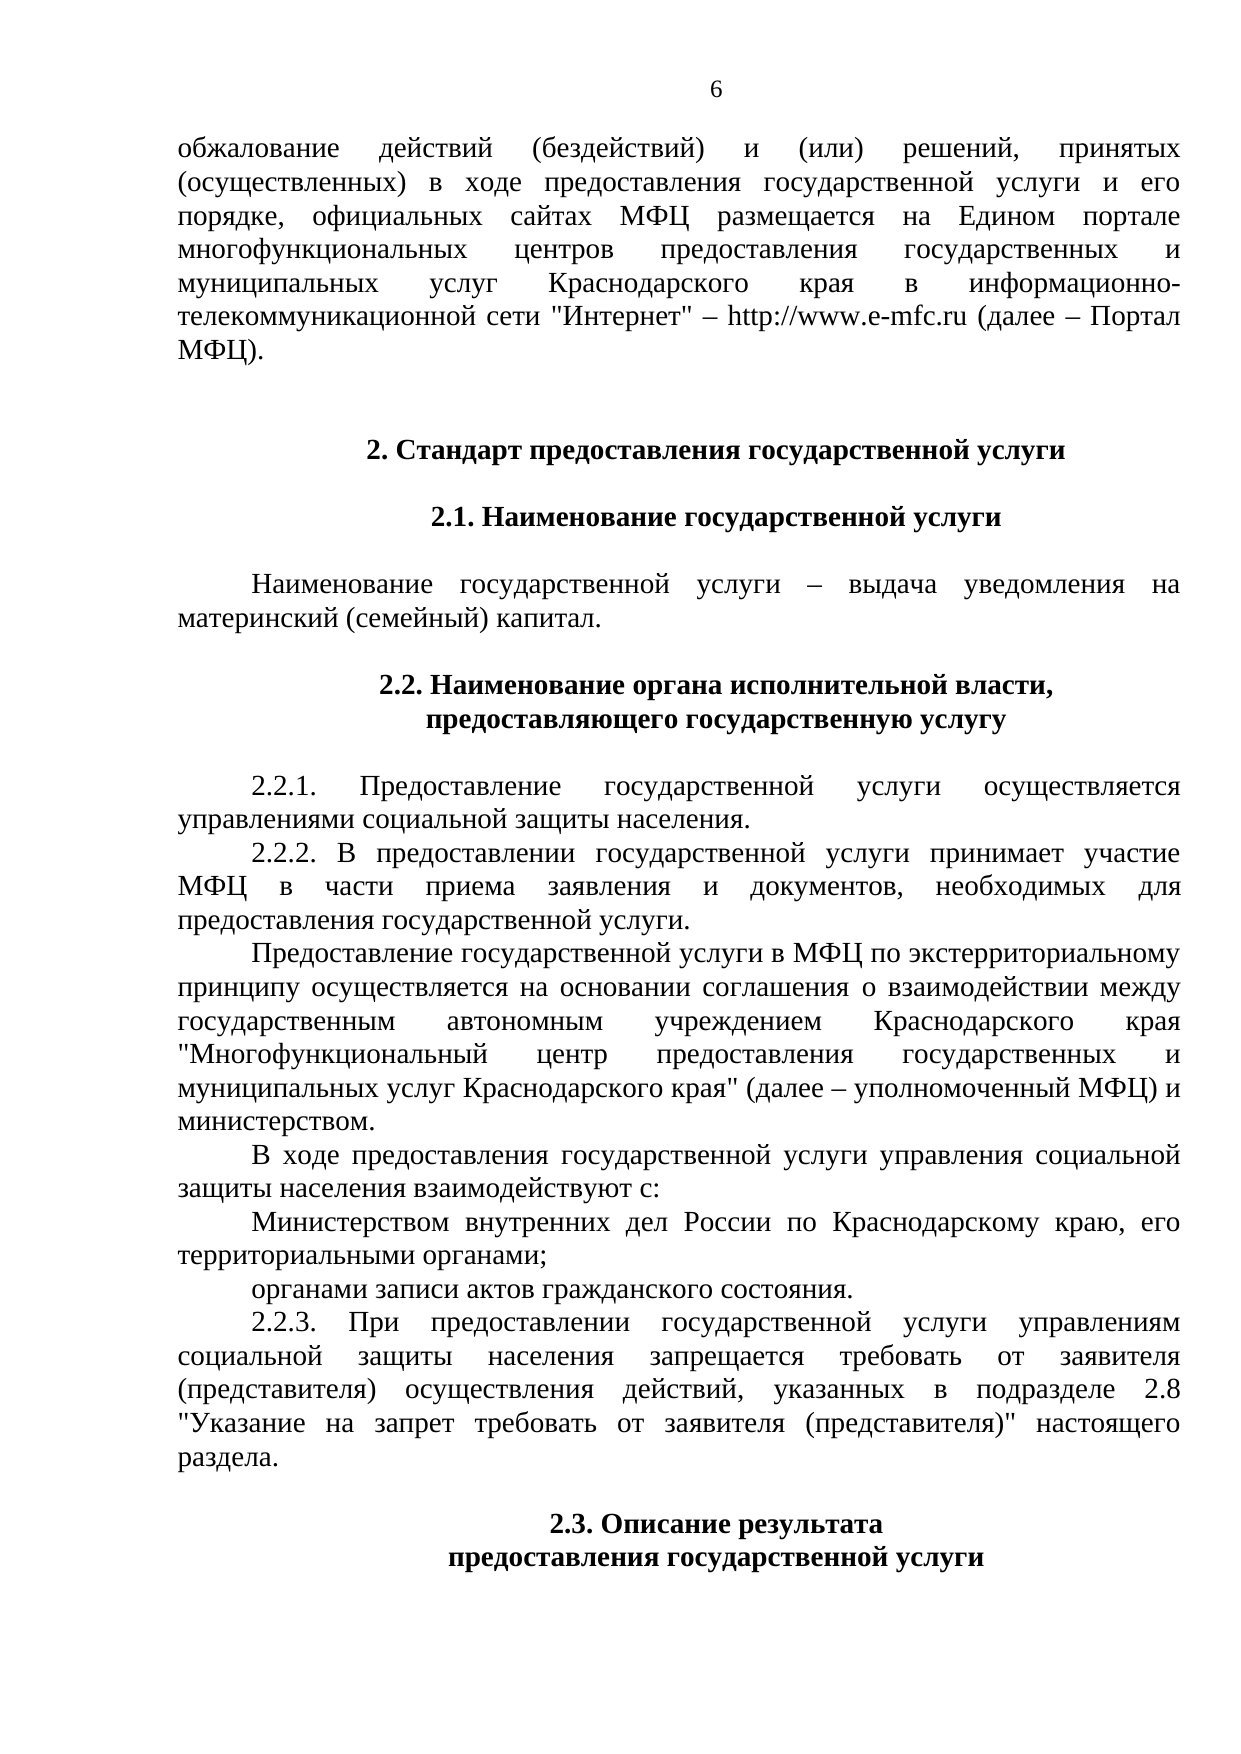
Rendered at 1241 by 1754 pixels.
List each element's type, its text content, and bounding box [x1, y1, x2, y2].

title предоставляющего государственную услугу [177, 701, 1181, 734]
text В ходе предоставления государственной услуги управления социальной защиты населения взаимодействуют с: [177, 1137, 1181, 1204]
text Министерством внутренних дел России по Краснодарскому краю, его территориальными органами; [177, 1204, 1181, 1271]
title 2.2. Наименование органа исполнительной власти, [177, 667, 1181, 701]
text Наименование государственной услуги – выдача уведомления на материнский (семейный) капитал. [177, 567, 1181, 634]
text 2.2.1. Предоставление государственной услуги осуществляется управлениями социальной защиты населения. [177, 768, 1181, 835]
text Предоставление государственной услуги в МФЦ по экстерриториальному принципу осуществляется на основании соглашения о взаимодействии между государственным автономным учреждением Краснодарского края "Многофункциональный центр предоставления государственных и муниципальных услуг Краснодарского края" (далее – уполномоченный МФЦ) и министерством. [177, 936, 1181, 1137]
title 2.1. Наименование государственной услуги [177, 499, 1181, 533]
text органами записи актов гражданского состояния. [177, 1271, 1181, 1304]
title предоставления государственной услуги [177, 1539, 1181, 1573]
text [177, 131, 1181, 365]
title 2.3. Описание результата [177, 1506, 1181, 1539]
text 2.2.2. В предоставлении государственной услуги принимает участие МФЦ в части приема заявления и документов, необходимых для предоставления государственной услуги. [177, 835, 1181, 936]
title 2. Стандарт предоставления государственной услуги [177, 432, 1181, 466]
text 2.2.3. При предоставлении государственной услуги управлениям социальной защиты населения запрещается требовать от заявителя (представителя) осуществления действий, указанных в подразделе 2.8 "Указание на запрет требовать от заявителя (представителя)" настоящего раздела. [177, 1304, 1181, 1472]
